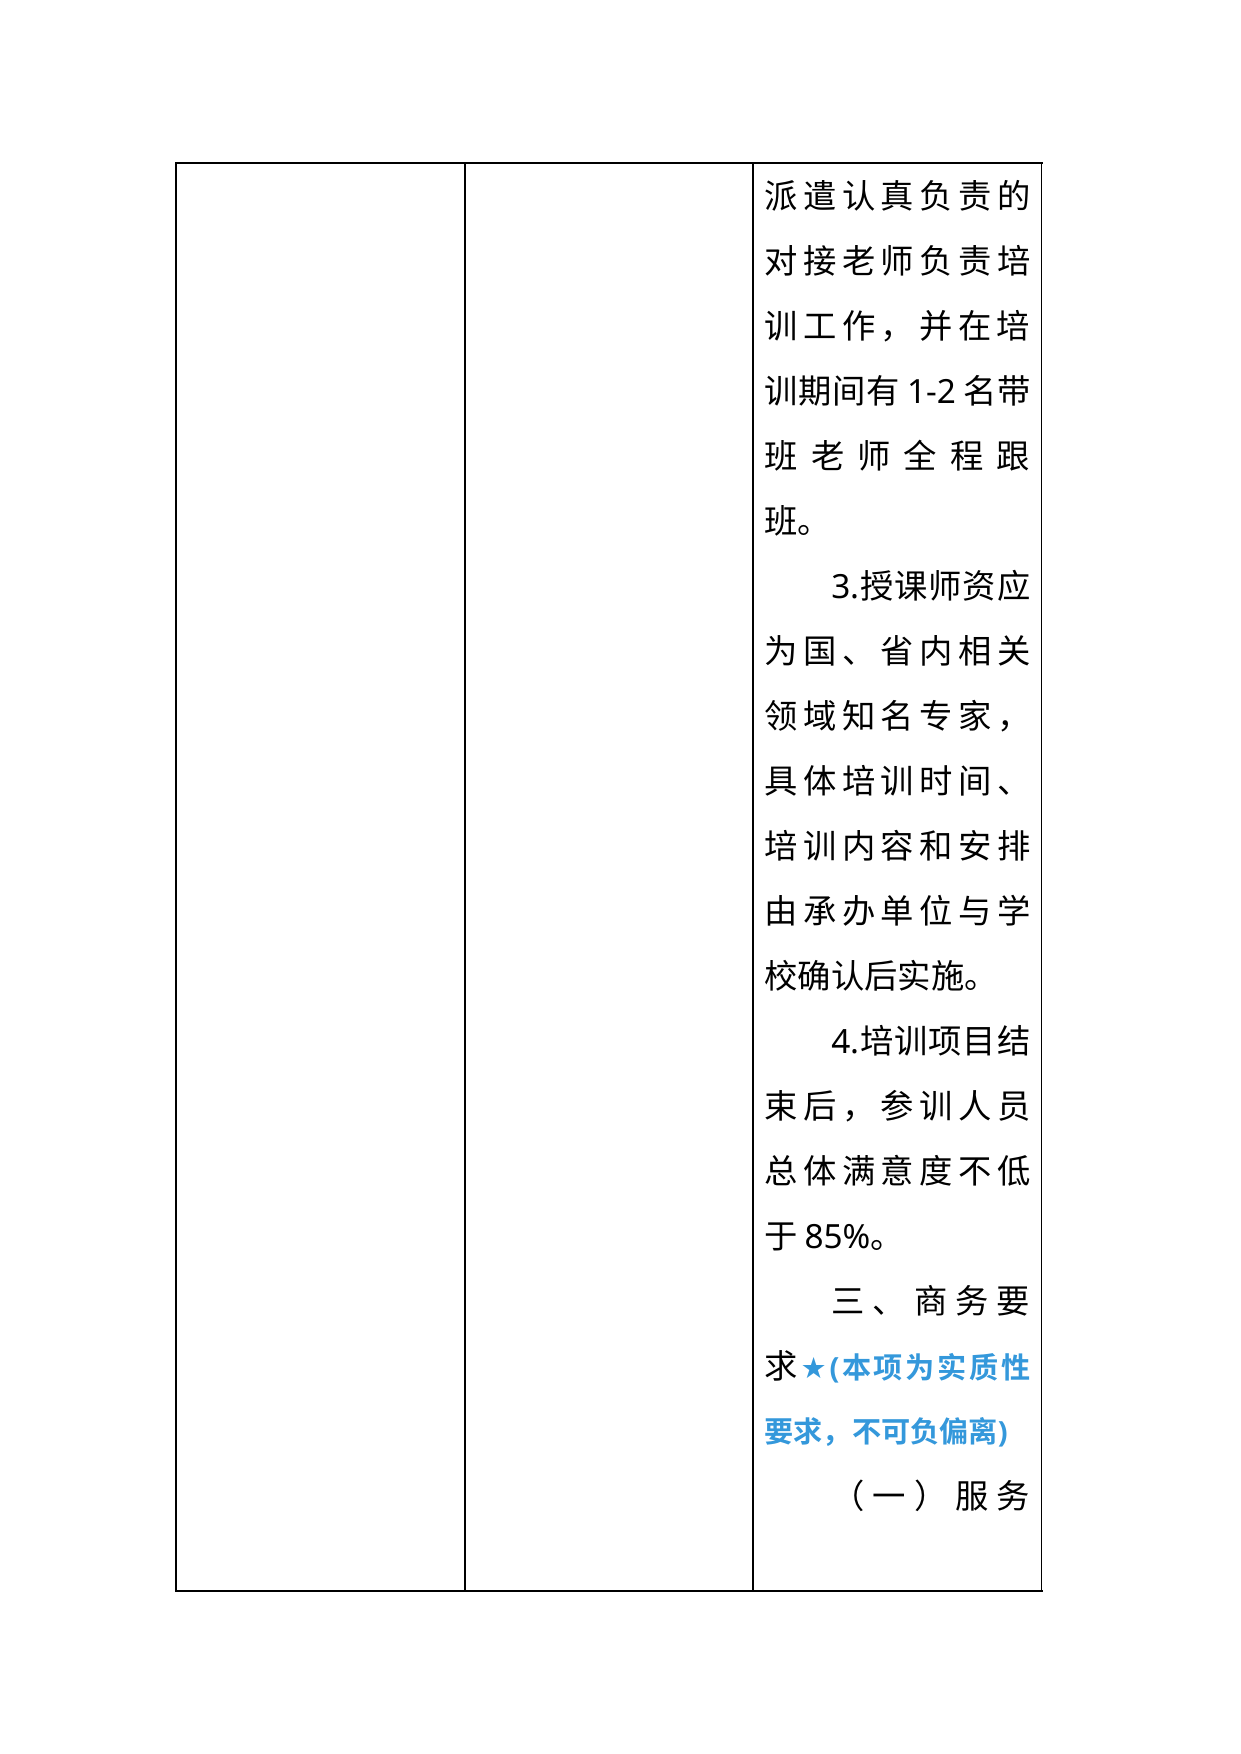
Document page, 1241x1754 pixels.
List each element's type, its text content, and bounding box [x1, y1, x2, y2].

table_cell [754, 164, 1041, 1590]
table_cell 1 [177, 164, 464, 1590]
table_cell ▲ [466, 164, 752, 1590]
